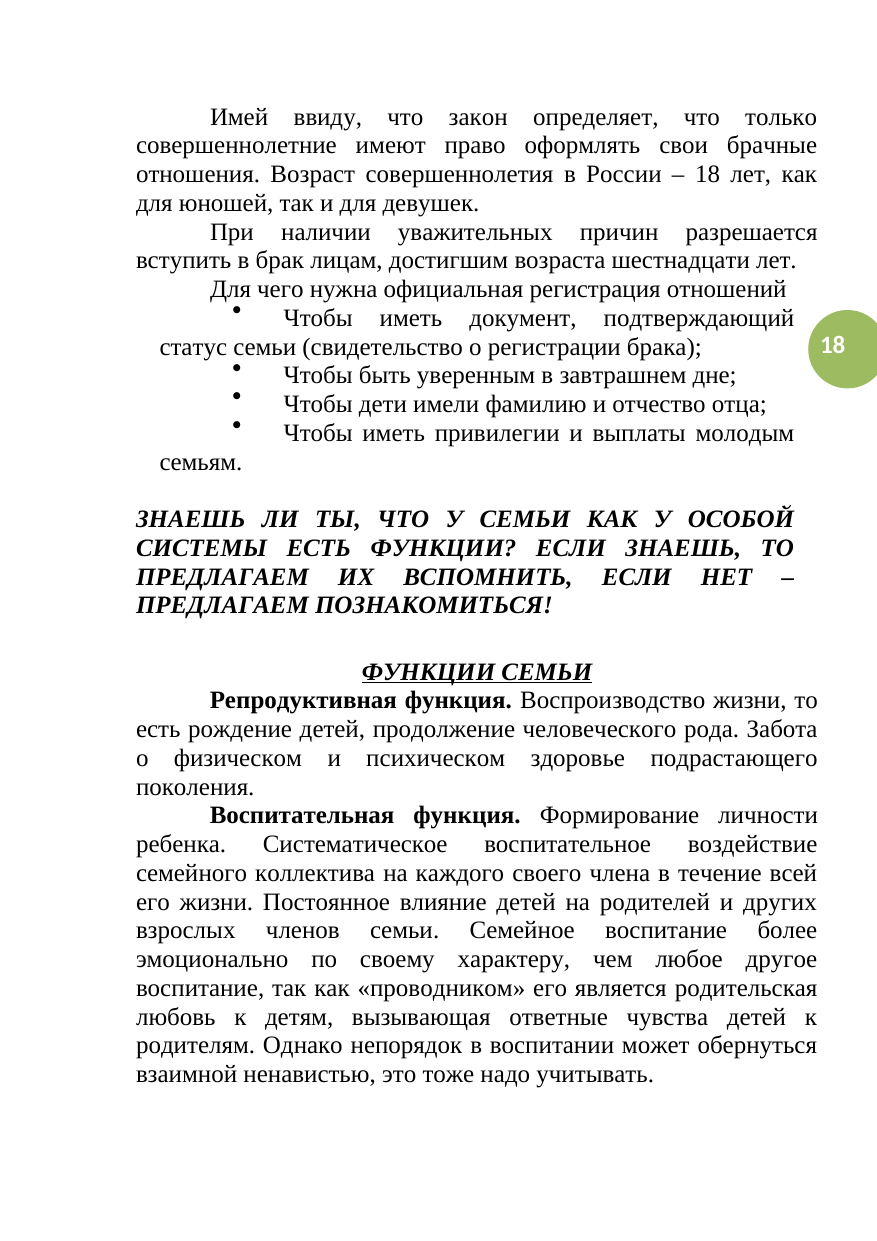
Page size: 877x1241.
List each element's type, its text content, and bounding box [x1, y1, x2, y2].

text Для чего нужна официальная регистрация отношений [136, 274, 818, 303]
list Чтобы быть уверенным в завтрашнем дне; [159, 361, 794, 389]
list Чтобы иметь документ, подтверждающий статус семьи (свидетельство о регистрации брака); [159, 303, 794, 361]
text Имей ввиду, что закон определяет, что только совершеннолетние имеют право оформлять свои брачные отношения. Возраст совершеннолетия в России – 18 лет, как для юношей, так и для девушек. [136, 102, 818, 217]
text При наличии уважительных причин разрешается вступить в брак лицам, достигшим возраста шестнадцати лет. [136, 217, 818, 274]
text Воспитательная функция. Формирование личности ребенка. Систематическое воспитательное воздействие семейного коллектива на каждого своего члена в течение всей его жизни. Постоянное влияние детей на родителей и других взрослых членов семьи. Семейное воспитание более эмоционально по своему характеру, чем любое другое воспитание, так как «проводником» его является родительская любовь к детям, вызывающая ответные чувства детей к родителям. Однако непорядок в воспитании может обернуться взаимной ненавистью, это тоже надо учитывать. [136, 801, 818, 1088]
list Чтобы дети имели фамилию и отчество отца; [159, 389, 794, 418]
text ЗНАЕШЬ ЛИ ТЫ, ЧТО У СЕМЬИ КАК У ОСОБОЙ СИСТЕМЫ ЕСТЬ ФУНКЦИИ? ЕСЛИ ЗНАЕШЬ, ТО ПРЕДЛАГАЕМ ИХ ВСПОМНИТЬ, ЕСЛИ НЕТ – ПРЕДЛАГАЕМ ПОЗНАКОМИТЬСЯ! [136, 504, 794, 619]
list Чтобы иметь привилегии и выплаты молодым семьям. [159, 418, 794, 476]
text Репродуктивная функция. Воспроизводство жизни, то есть рождение детей, продолжение человеческого рода. Забота о физическом и психическом здоровье подрастающего поколения. [136, 686, 818, 801]
text ФУНКЦИИ СЕМЬИ [136, 657, 818, 686]
